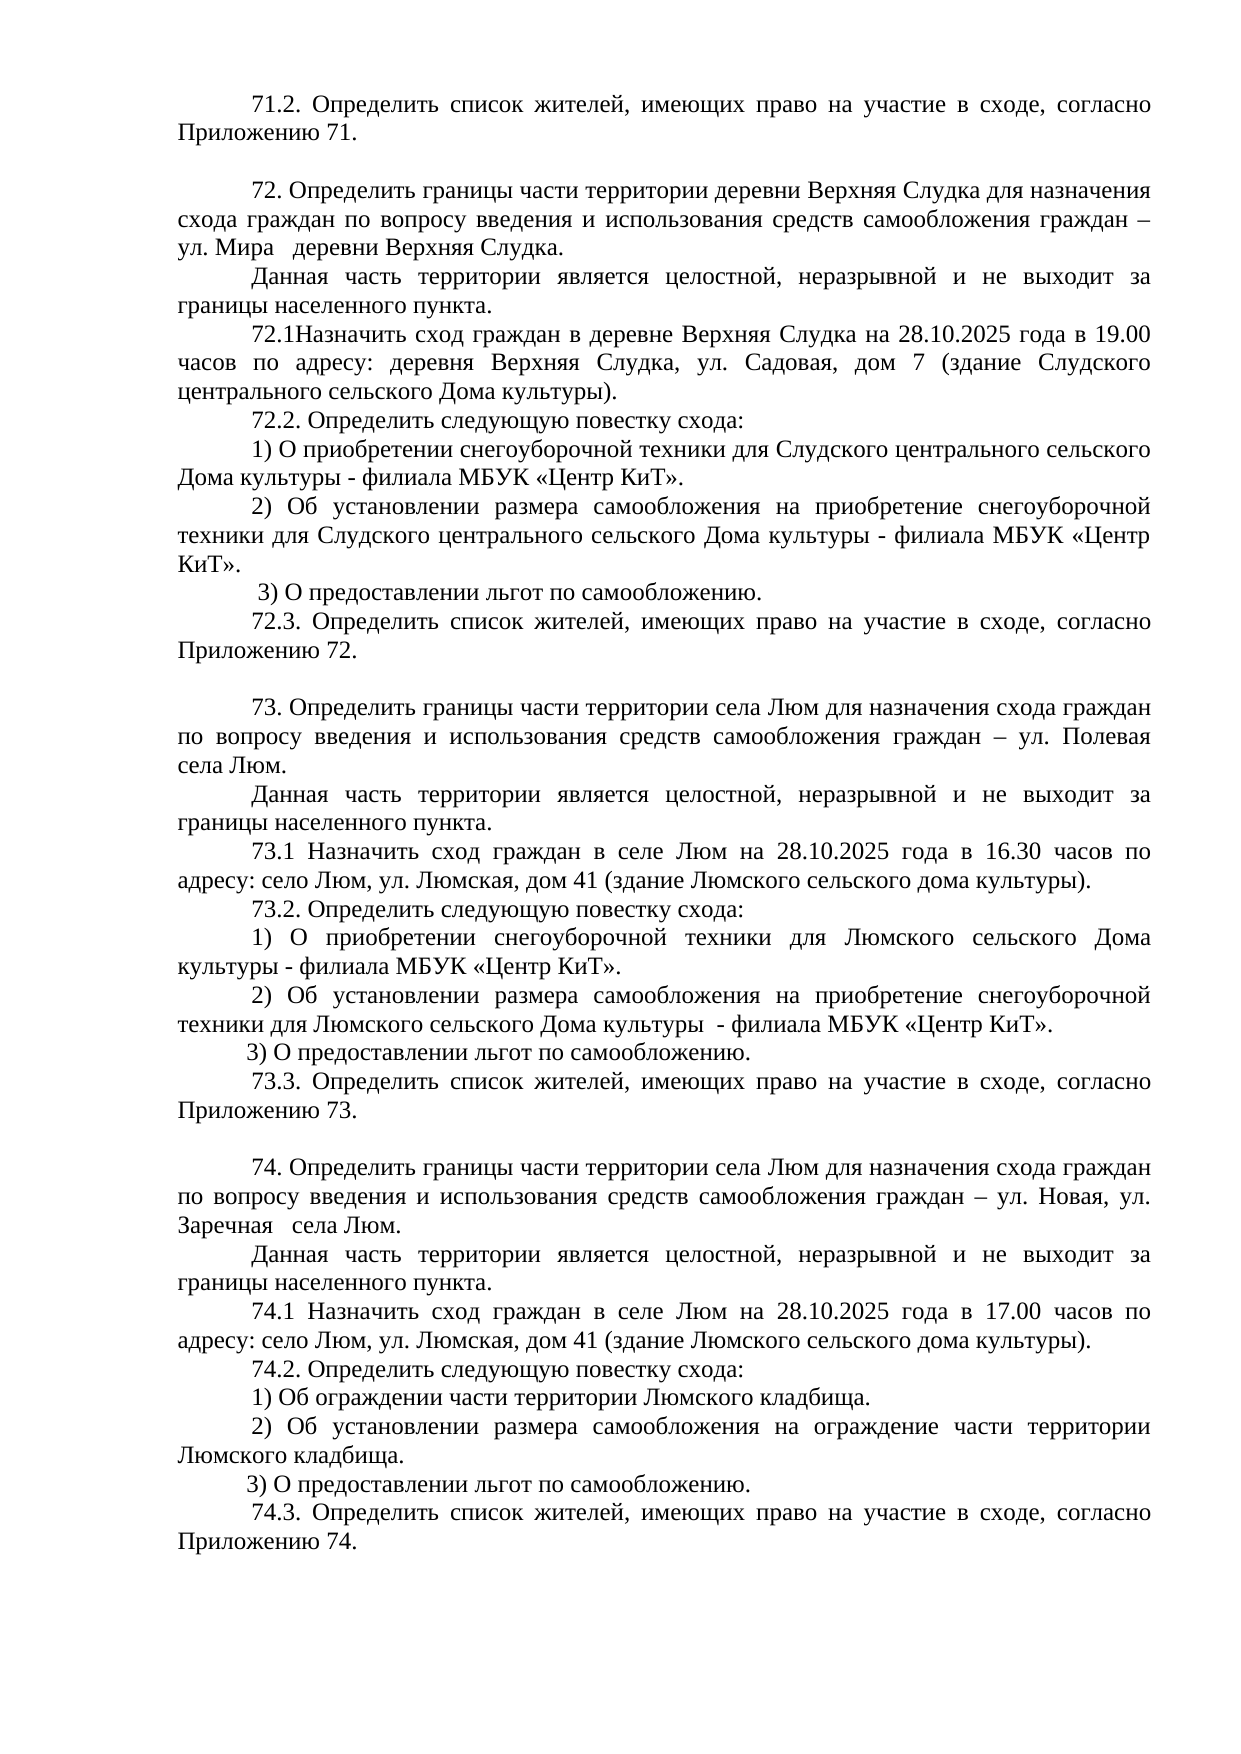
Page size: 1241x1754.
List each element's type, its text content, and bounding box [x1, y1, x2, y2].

text Данная часть территории является целостной, неразрывной и не выходит за границы населенного пункта. [177, 261, 1152, 319]
text 74.2. Определить следующую повестку схода: [177, 1354, 1152, 1382]
text 2) Об установлении размера самообложения на приобретение снегоуборочной техники для Слудского центрального сельского Дома культуры - филиала МБУК «Центр КиТ». [177, 491, 1152, 577]
text 2) Об установлении размера самообложения на ограждение части территории Люмского кладбища. [177, 1411, 1152, 1469]
text 74. Определить границы части территории села Люм для назначения схода граждан по вопросу введения и использования средств самообложения граждан – ул. Новая, ул. Заречная села Люм. [177, 1152, 1152, 1239]
text 72.1Назначить сход граждан в деревне Верхняя Слудка на 28.10.2025 года в 19.00 часов по адресу: деревня Верхняя Слудка, ул. Садовая, дом 7 (здание Слудского центрального сельского Дома культуры). [177, 319, 1152, 405]
text 74.3. Определить список жителей, имеющих право на участие в сходе, согласно Приложению 74. [177, 1497, 1152, 1555]
text 73. Определить границы части территории села Люм для назначения схода граждан по вопросу введения и использования средств самообложения граждан – ул. Полевая села Люм. [177, 692, 1152, 779]
text 73.2. Определить следующую повестку схода: [177, 894, 1152, 922]
text 3) О предоставлении льгот по самообложению. [177, 577, 1152, 606]
text 72.3. Определить список жителей, имеющих право на участие в сходе, согласно Приложению 72. [177, 606, 1152, 664]
text 72.2. Определить следующую повестку схода: [177, 405, 1152, 434]
text 73.3. Определить список жителей, имеющих право на участие в сходе, согласно Приложению 73. [177, 1066, 1152, 1124]
text 1) О приобретении снегоуборочной техники для Слудского центрального сельского Дома культуры - филиала МБУК «Центр КиТ». [177, 434, 1152, 491]
text 3) О предоставлении льгот по самообложению. [177, 1469, 1152, 1497]
text 2) Об установлении размера самообложения на приобретение снегоуборочной техники для Люмского сельского Дома культуры - филиала МБУК «Центр КиТ». [177, 980, 1152, 1037]
text 3) О предоставлении льгот по самообложению. [177, 1037, 1152, 1066]
text Данная часть территории является целостной, неразрывной и не выходит за границы населенного пункта. [177, 779, 1152, 836]
text 74.1 Назначить сход граждан в селе Люм на 28.10.2025 года в 17.00 часов по адресу: село Люм, ул. Люмская, дом 41 (здание Люмского сельского дома культуры). [177, 1296, 1152, 1354]
text 1) Об ограждении части территории Люмского кладбища. [177, 1382, 1152, 1411]
text 73.1 Назначить сход граждан в селе Люм на 28.10.2025 года в 16.30 часов по адресу: село Люм, ул. Люмская, дом 41 (здание Люмского сельского дома культуры). [177, 836, 1152, 894]
text 1) О приобретении снегоуборочной техники для Люмского сельского Дома культуры - филиала МБУК «Центр КиТ». [177, 922, 1152, 980]
text 71.2. Определить список жителей, имеющих право на участие в сходе, согласно Приложению 71. [177, 89, 1152, 146]
text Данная часть территории является целостной, неразрывной и не выходит за границы населенного пункта. [177, 1239, 1152, 1296]
text 72. Определить границы части территории деревни Верхняя Слудка для назначения схода граждан по вопросу введения и использования средств самообложения граждан – ул. Мира деревни Верхняя Слудка. [177, 175, 1152, 261]
